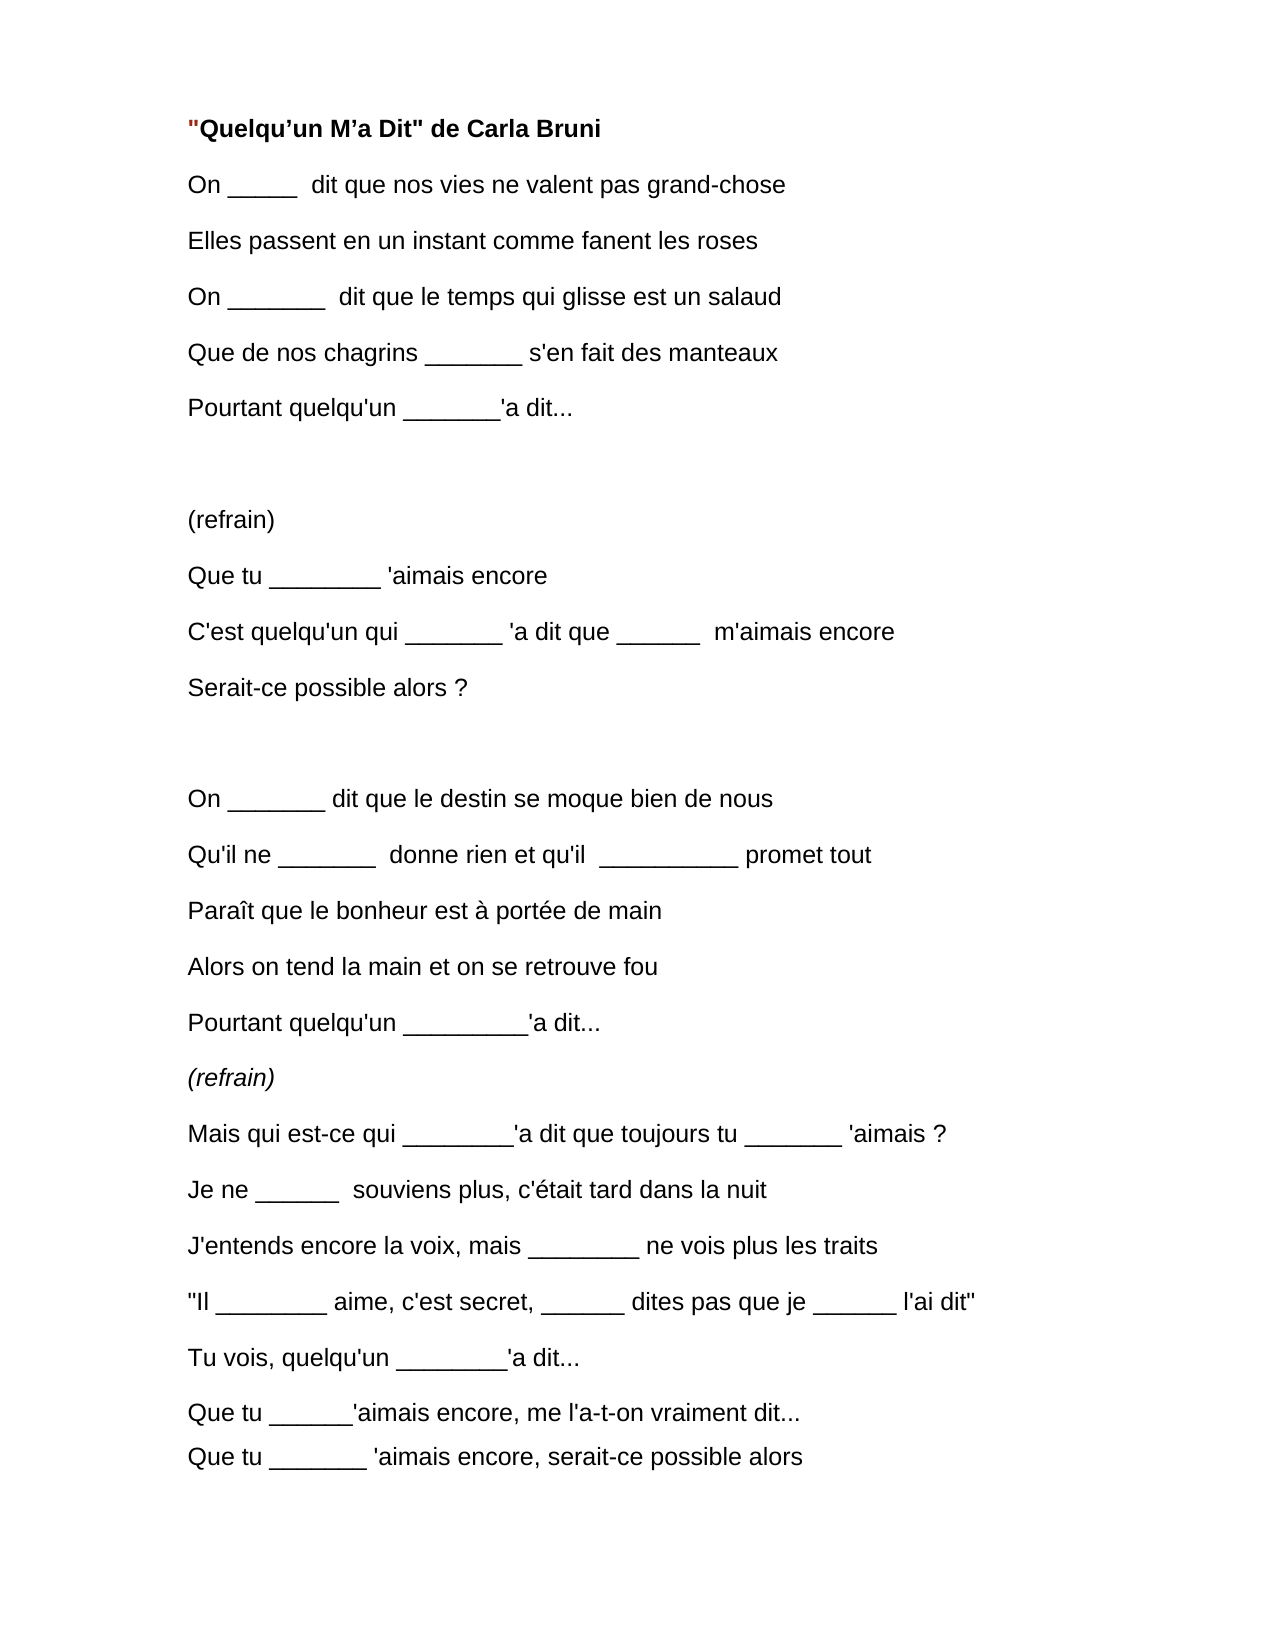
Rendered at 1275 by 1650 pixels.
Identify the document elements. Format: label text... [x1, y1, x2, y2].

text Que tu _______ 'aimais encore, serait-ce possible alors [187, 1442, 1087, 1470]
text Qu'il ne _______ donne rien et qu'il __________ promet tout [187, 840, 1087, 869]
text Pourtant quelqu'un _______'a dit... [187, 393, 1087, 422]
text J'entends encore la voix, mais ________ ne vois plus les traits [187, 1231, 1087, 1260]
text On _______ dit que le destin se moque bien de nous [187, 784, 1087, 813]
text Tu vois, quelqu'un ________'a dit... [187, 1343, 1087, 1371]
text Pourtant quelqu'un _________'a dit... [187, 1008, 1087, 1036]
text On _______ dit que le temps qui glisse est un salaud [187, 282, 1087, 311]
text (refrain) [187, 505, 1087, 534]
text "Il ________ aime, c'est secret, ______ dites pas que je ______ l'ai dit" [187, 1287, 1087, 1316]
text Je ne ______ souviens plus, c'était tard dans la nuit [187, 1175, 1087, 1204]
text (refrain) [187, 1063, 1087, 1092]
text "Quelqu’un M’a Dit" de Carla Bruni [187, 103, 1087, 143]
text Que tu ________ 'aimais encore [187, 561, 1087, 590]
text On _____ dit que nos vies ne valent pas grand-chose [187, 170, 1087, 199]
text Que de nos chagrins _______ s'en fait des manteaux [187, 338, 1087, 366]
text C'est quelqu'un qui _______ 'a dit que ______ m'aimais encore [187, 617, 1087, 646]
text Paraît que le bonheur est à portée de main [187, 896, 1087, 925]
text Alors on tend la main et on se retrouve fou [187, 952, 1087, 981]
text Mais qui est-ce qui ________'a dit que toujours tu _______ 'aimais ? [187, 1119, 1087, 1148]
text Elles passent en un instant comme fanent les roses [187, 226, 1087, 255]
text Que tu ______'aimais encore, me l'a-t-on vraiment dit... [187, 1398, 1087, 1427]
text Serait-ce possible alors ? [187, 673, 1087, 701]
